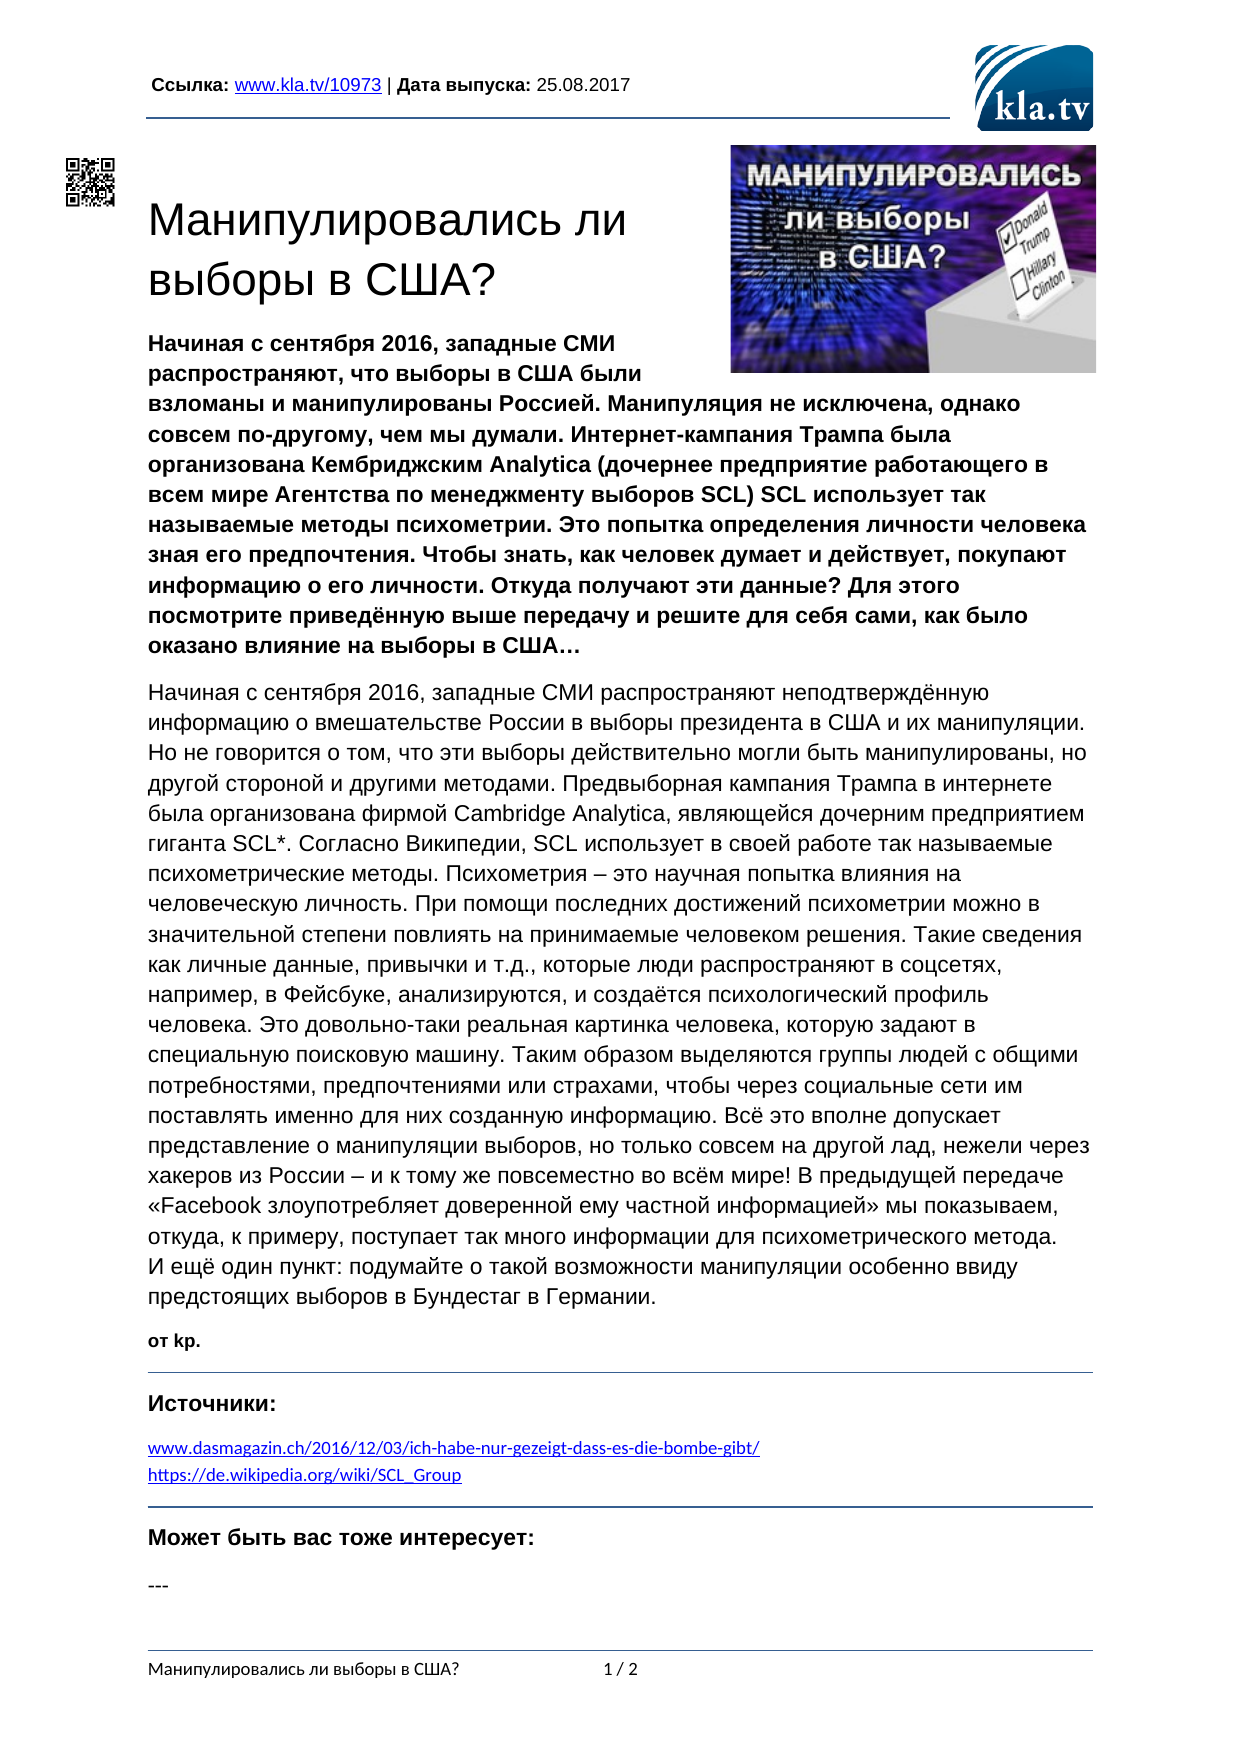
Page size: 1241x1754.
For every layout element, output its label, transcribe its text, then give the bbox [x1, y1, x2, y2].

text Начиная с сентября 2016, западные СМИ распространяют, что выборы в США были взломаны и манипулированы Россией. Манипуляция не исключена, однако совсем по-другому, чем мы думали. Интернет-кампания Трампа была организована Кембриджским Analytica (дочернее предприятие работающего в всем мире Агентства по менеджменту выборов SCL) SCL использует так называемые методы психометрии. Это попытка определения личности человека зная его предпочтения. Чтобы знать, как человек думает и действует, покупают информацию о его личности. Откуда получают эти данные? Для этого посмотрите приведённую выше передачу и решите для себя сами, как было оказано влияние на выборы в США… [148, 330, 1093, 658]
text от kp. [148, 1330, 1093, 1352]
text --- [148, 1571, 1093, 1599]
text Манипулировались ли выборы в США? [148, 192, 1093, 306]
text Может быть вас тоже интересует: [148, 1508, 1093, 1551]
text Начиная с сентября 2016, западные СМИ распространяют неподтверждённую информацию о вмешательстве России в выборы президента в США и их манипуляции. Но не говорится о том, что эти выборы действительно могли быть манипулированы, но другой стороной и другими методами. Предвыборная кампания Трампа в интернете была организована фирмой Cambridge Analytica, являющейся дочерним предприятием гиганта SCL*. Согласно Википедии, SCL использует в своей работе так называемые психометрические методы. Психометрия – это научная попытка влияния на человеческую личность. При помощи последних достижений психометрии можно в значительной степени повлиять на принимаемые человеком решения. Такие сведения как личные данные, привычки и т.д., которые люди распространяют в соцсетях, например, в Фейсбуке, анализируются, и создаётся психологический профиль человека. Это довольно-таки реальная картинка человека, которую задают в специальную поисковую машину. Таким образом выделяются группы людей с общими потребностями, предпочтениями или страхами, чтобы через социальные сети им поставлять именно для них созданную информацию. Всё это вполне допускает представление о манипуляции выборов, но только совсем на другой лад, нежели через хакеров из России – и к тому же повсеместно во всём мире! В предыдущей передаче «Facebook злоупотребляет доверенной ему частной информацией» мы показываем, откуда, к примеру, поступает так много информации для психометрического метода. И ещё один пункт: подумайте о такой возможности манипуляции особенно ввиду предстоящих выборов в Бундестаг в Германии. [148, 679, 1093, 1309]
text www.dasmagazin.ch/2016/12/03/ich-habe-nur-gezeigt-dass-es-die-bombe-gibt/ https://de.wikipedia.org/wiki/SCL_Group [148, 1437, 1093, 1486]
text Источники: [148, 1373, 1093, 1416]
